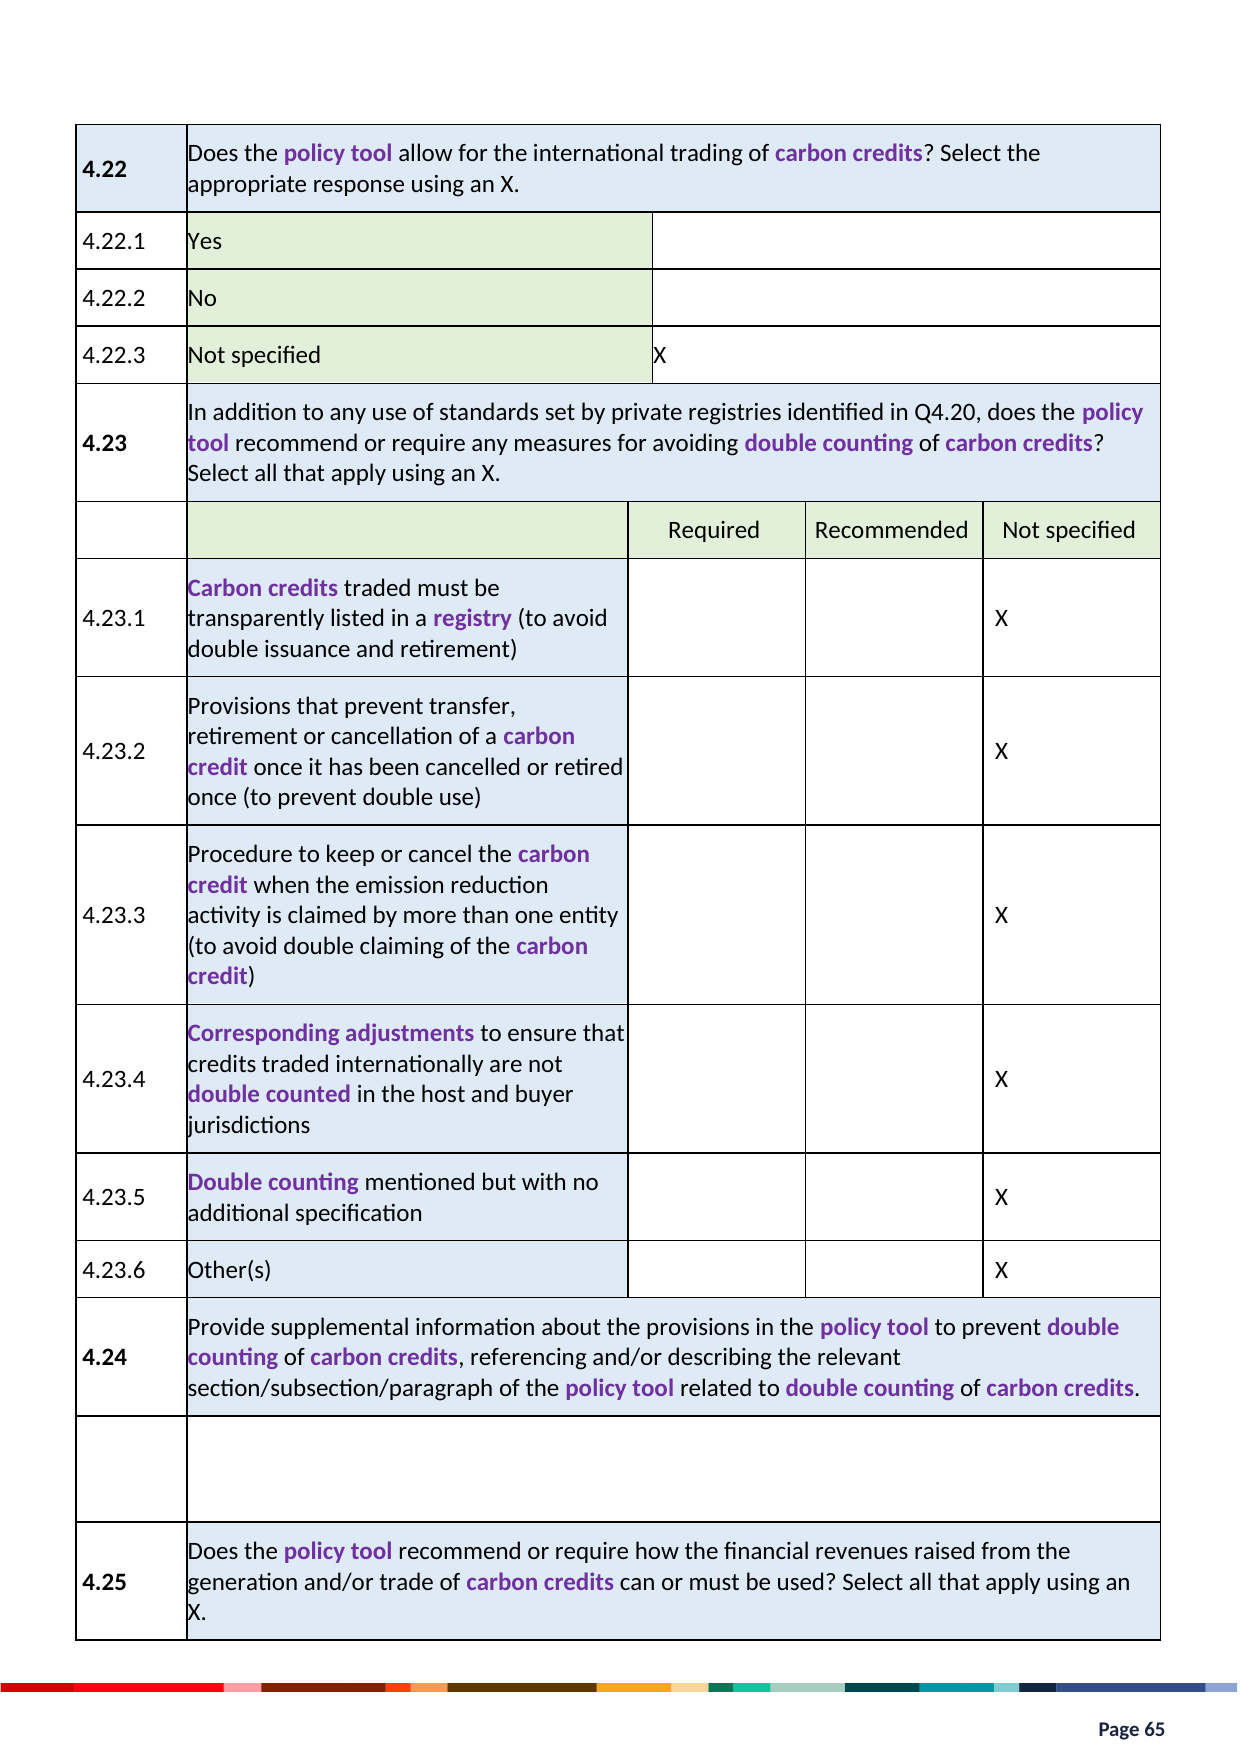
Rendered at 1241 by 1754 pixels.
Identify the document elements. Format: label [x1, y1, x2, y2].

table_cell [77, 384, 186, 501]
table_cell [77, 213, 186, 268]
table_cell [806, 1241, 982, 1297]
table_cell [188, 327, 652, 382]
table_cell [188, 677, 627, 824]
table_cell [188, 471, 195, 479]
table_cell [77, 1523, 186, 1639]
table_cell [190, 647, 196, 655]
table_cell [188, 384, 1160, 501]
picture [0, 1683, 1236, 1692]
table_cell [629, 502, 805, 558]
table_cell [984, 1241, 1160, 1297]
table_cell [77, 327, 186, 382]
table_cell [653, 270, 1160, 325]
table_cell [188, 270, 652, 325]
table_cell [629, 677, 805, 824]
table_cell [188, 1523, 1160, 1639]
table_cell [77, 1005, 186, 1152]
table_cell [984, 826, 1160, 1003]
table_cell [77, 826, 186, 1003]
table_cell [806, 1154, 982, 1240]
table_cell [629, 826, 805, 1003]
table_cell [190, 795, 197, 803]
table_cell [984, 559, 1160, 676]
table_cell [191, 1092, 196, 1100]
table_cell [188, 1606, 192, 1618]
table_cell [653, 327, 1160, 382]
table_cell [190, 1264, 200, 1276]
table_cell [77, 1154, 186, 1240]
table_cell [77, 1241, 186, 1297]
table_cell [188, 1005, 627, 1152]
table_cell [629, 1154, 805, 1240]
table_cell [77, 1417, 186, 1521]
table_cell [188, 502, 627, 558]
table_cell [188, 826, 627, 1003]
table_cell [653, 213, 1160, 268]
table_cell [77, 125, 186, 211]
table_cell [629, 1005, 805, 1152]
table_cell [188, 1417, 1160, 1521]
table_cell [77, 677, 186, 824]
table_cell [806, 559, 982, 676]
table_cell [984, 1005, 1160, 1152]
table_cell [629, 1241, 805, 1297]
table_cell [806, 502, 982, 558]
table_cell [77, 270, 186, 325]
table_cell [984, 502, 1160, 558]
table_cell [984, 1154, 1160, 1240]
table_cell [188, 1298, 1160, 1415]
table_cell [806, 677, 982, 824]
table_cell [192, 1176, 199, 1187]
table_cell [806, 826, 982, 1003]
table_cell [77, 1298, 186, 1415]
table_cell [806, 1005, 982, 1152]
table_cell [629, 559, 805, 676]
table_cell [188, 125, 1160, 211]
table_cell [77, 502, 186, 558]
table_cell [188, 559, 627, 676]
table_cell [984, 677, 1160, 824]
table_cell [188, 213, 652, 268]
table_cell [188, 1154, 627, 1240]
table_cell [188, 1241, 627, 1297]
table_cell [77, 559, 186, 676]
